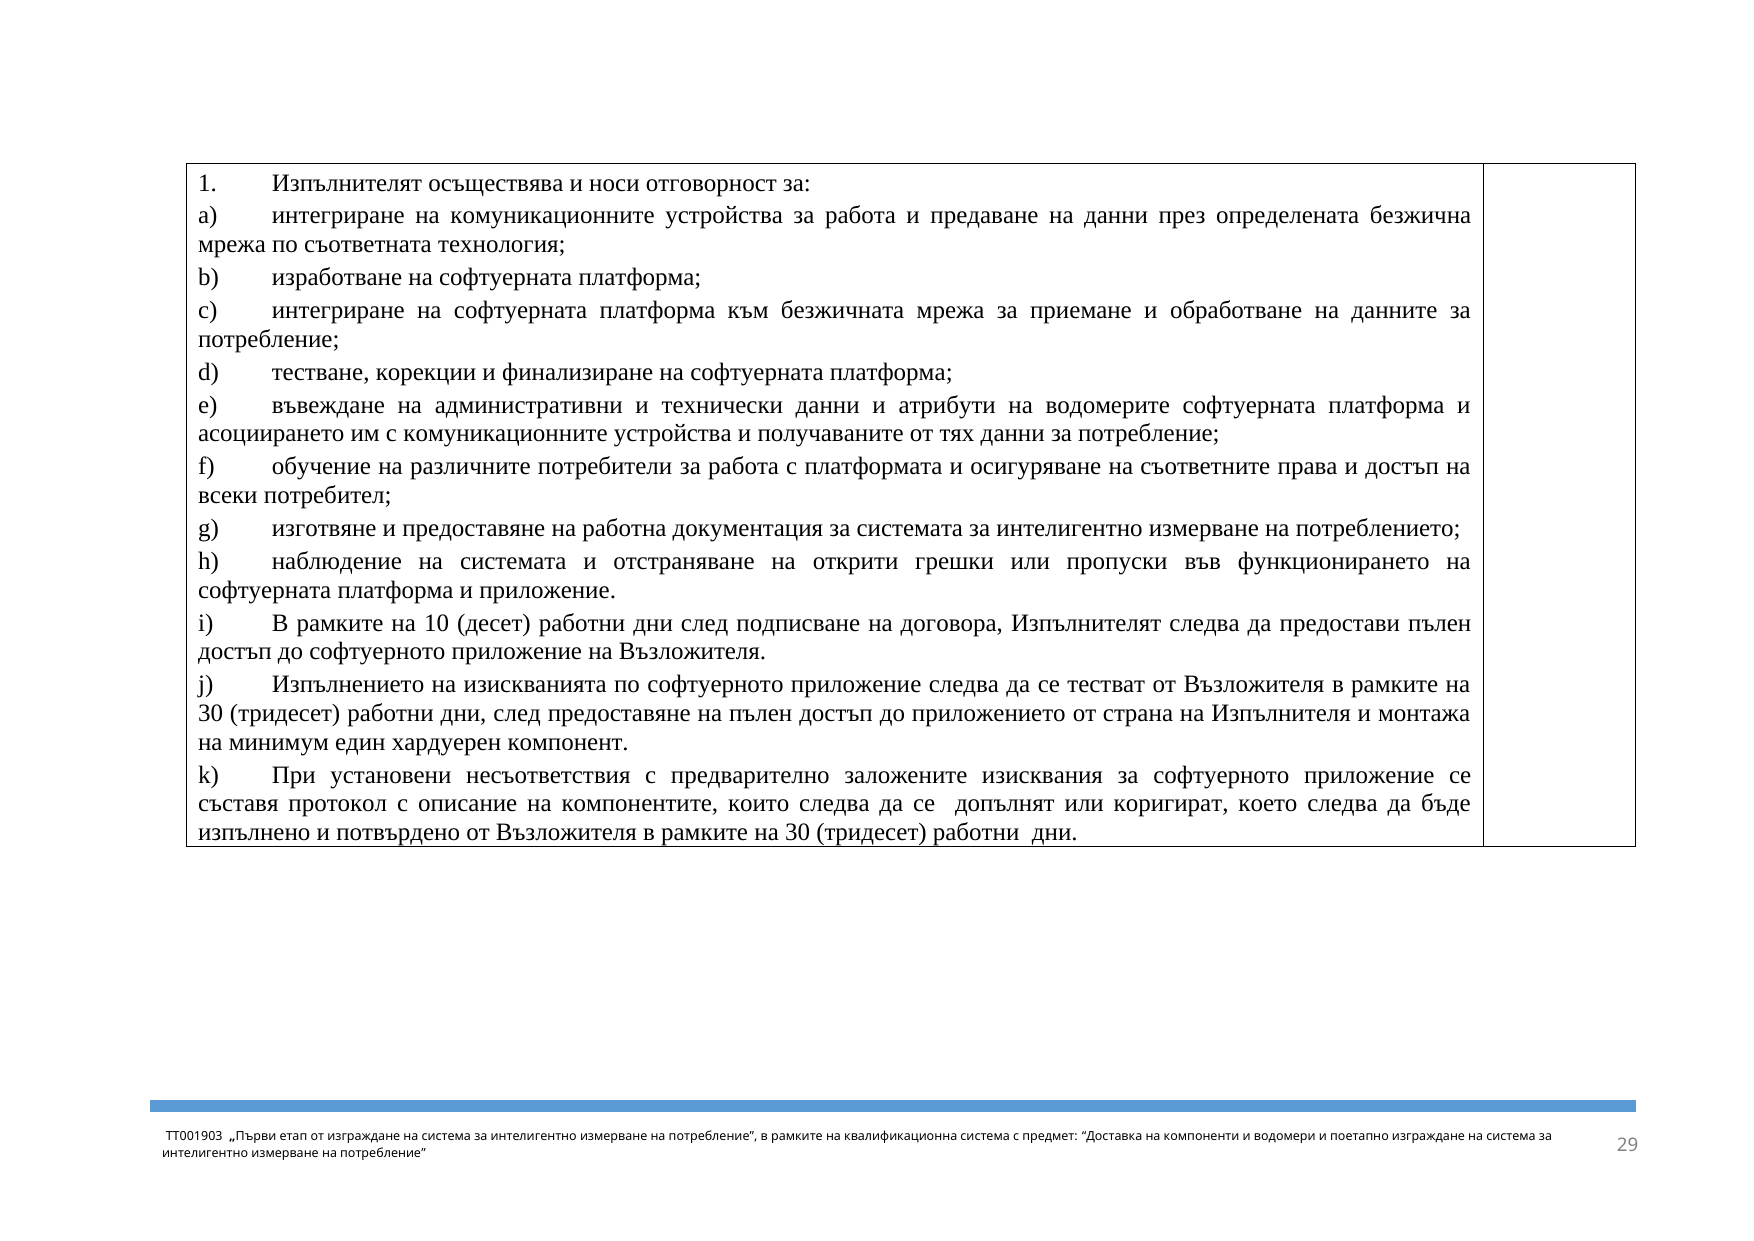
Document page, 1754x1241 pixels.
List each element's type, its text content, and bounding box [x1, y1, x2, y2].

table_cell Изпълнителят осъществява и носи отговорност за: интегриране на комуникационните устройства за работа и предаване на данни през определената безжична мрежа по съответната технология; изработване на софтуерната платформа; интегриране на софтуерната платформа към безжичната мрежа за приемане и обработване на данните за потребление; тестване, корекции и финализиране на софтуерната платформа; въвеждане на административни и технически данни и атрибути на водомерите софтуерната платформа и асоциирането им с комуникационните устройства и получаваните от тях данни за потребление; oбучение на различните потребители за работа с платформата и осигуряване на съответните права и достъп на всеки потребител; изготвяне и предоставяне на работна документация за системата за интелигентно измерване на потреблението; наблюдение на системата и отстраняване на открити грешки или пропуски във функционирането на софтуерната платформа и приложение. В рамките на 10 (десет) работни дни след подписване на договора, Изпълнителят следва да предостави пълен достъп до софтуерното приложение на Възложителя. Изпълнението на изискванията по софтуерното приложение следва да се тестват от Възложителя в рамките на 30 (тридесет) работни дни, след предоставяне на пълен достъп до приложението от страна на Изпълнителя и монтажа на минимум един хардуерен компонент. При установени несъответствия с предварително заложените изисквания за софтуерното приложение се съставя протокол с описание на компонентите, които следва да се допълнят или коригират, което следва да бъде изпълнено и потвърдено от Възложителя в рамките на 30 (тридесет) работни дни. [187, 164, 1483, 846]
table_cell [1484, 164, 1635, 846]
